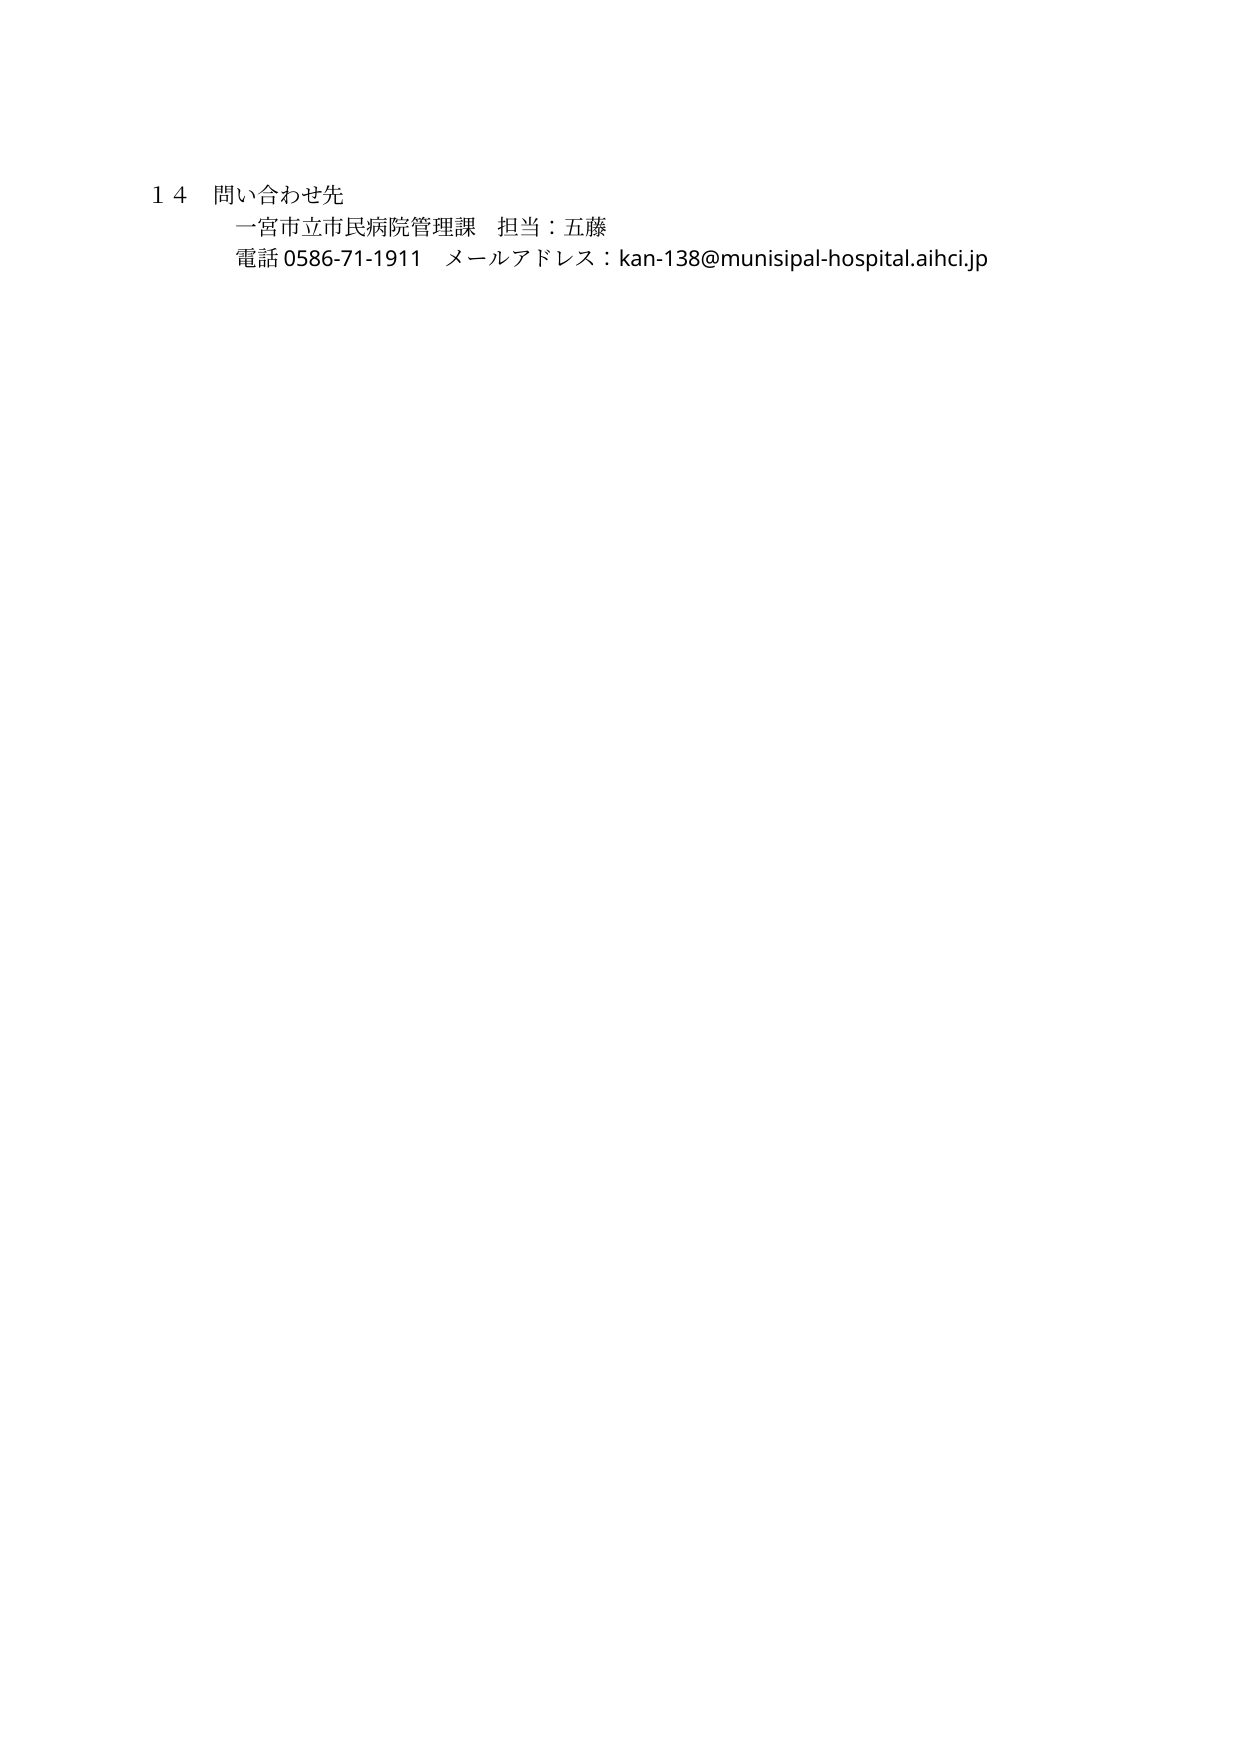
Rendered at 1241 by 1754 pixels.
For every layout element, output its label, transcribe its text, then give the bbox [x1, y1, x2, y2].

text 電話0586-71-1911 メールアドレス：kan-138@munisipal-hospital.aihci.jp [148, 241, 1093, 273]
text 一宮市立市民病院管理課 担当：五藤 [148, 210, 1093, 241]
text １４ 問い合わせ先 [148, 178, 1093, 210]
